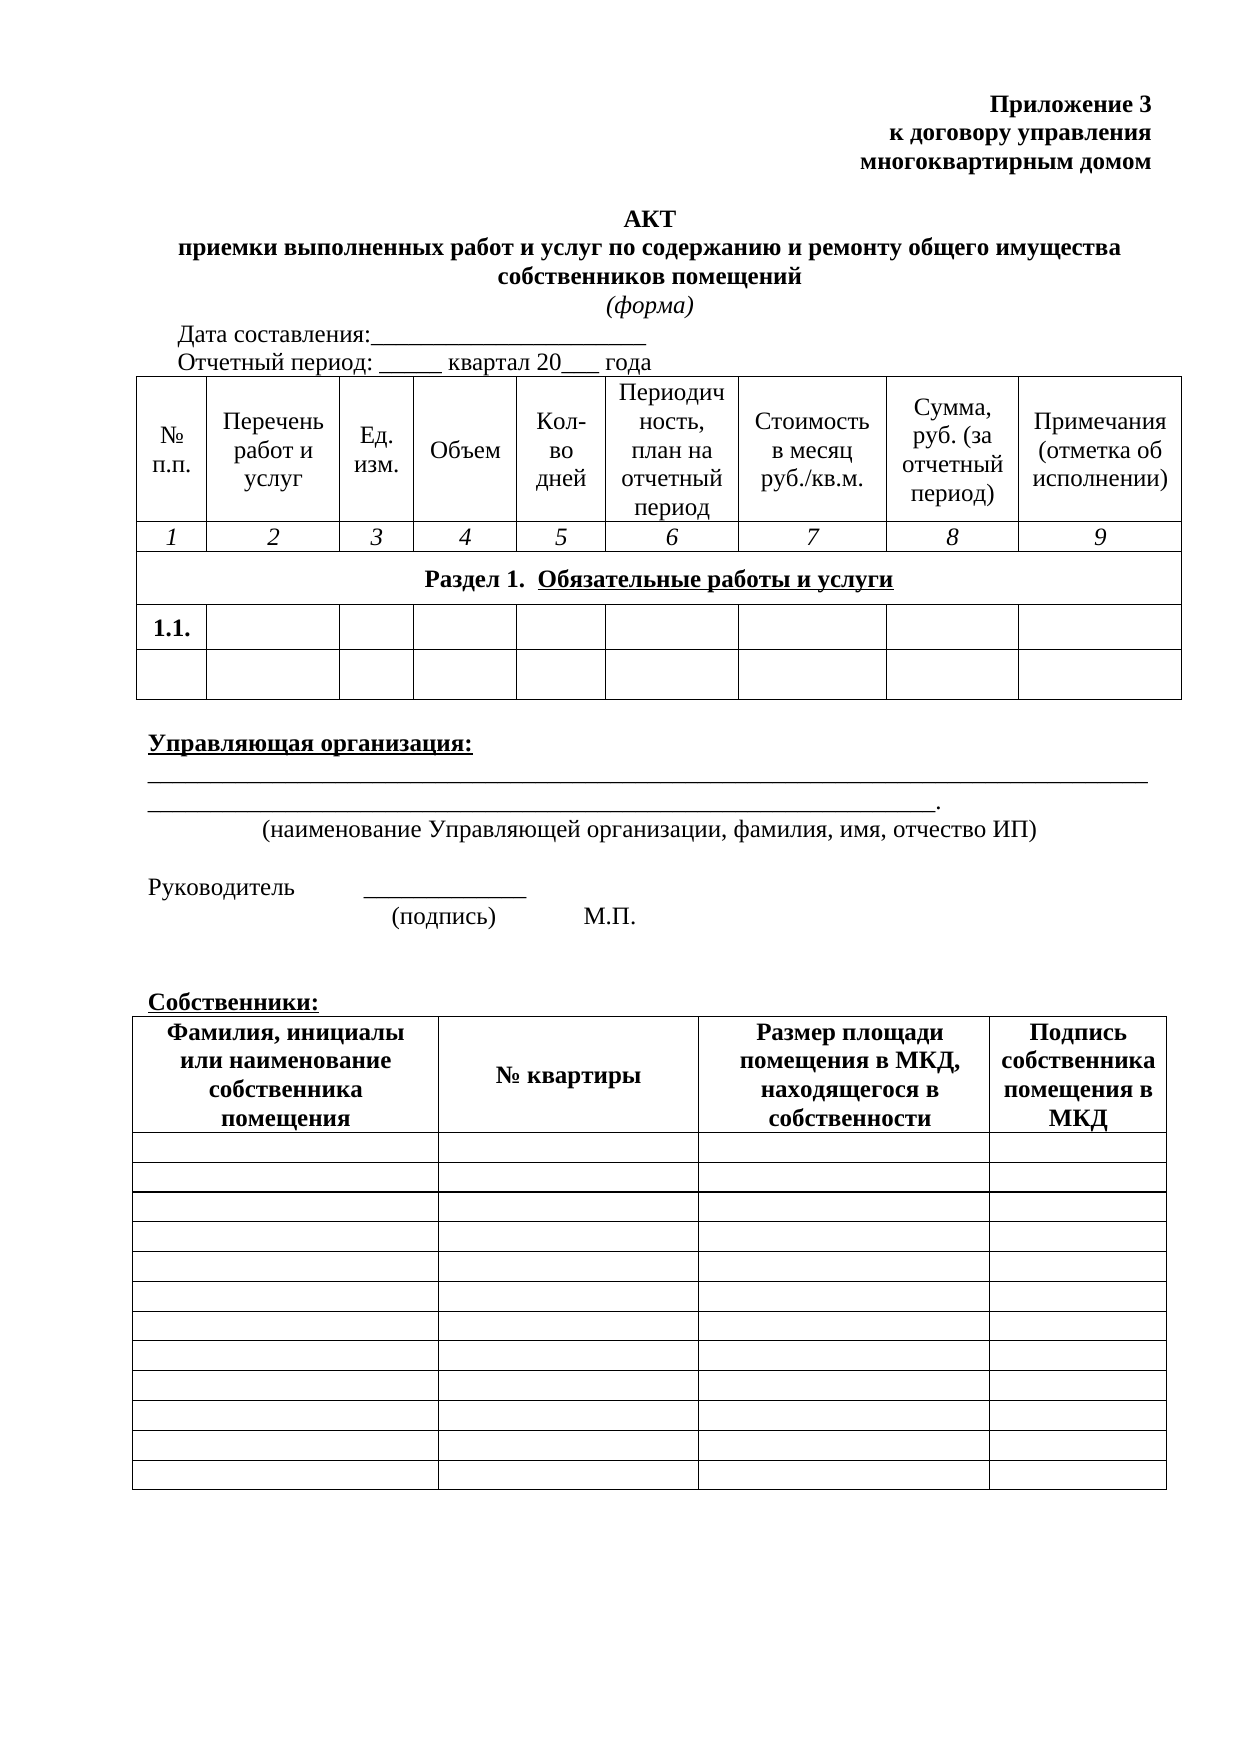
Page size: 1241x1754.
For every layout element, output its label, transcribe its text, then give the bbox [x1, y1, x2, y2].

table_cell 4 [414, 522, 516, 551]
table_cell [439, 1341, 698, 1370]
table_header № п.п. [137, 377, 206, 521]
table_header Сумма, руб. (за отчетный период) [887, 377, 1018, 521]
text Руководитель _____________ [148, 872, 1152, 901]
table_header Примечания (отметка об исполнении) [1019, 377, 1181, 521]
table_cell [990, 1222, 1166, 1251]
table_cell [133, 1461, 438, 1489]
table_cell [887, 650, 1018, 698]
table_cell [699, 1371, 989, 1400]
table_cell [699, 1431, 989, 1459]
table_cell [887, 605, 1018, 649]
table_cell [699, 1193, 989, 1221]
table_cell 6 [606, 522, 738, 551]
table_cell 9 [1019, 522, 1181, 551]
table_header Ед. изм. [340, 377, 413, 521]
table_cell [414, 650, 516, 698]
table_cell [207, 605, 339, 649]
text к договору управления [148, 117, 1152, 146]
table_cell [439, 1282, 698, 1311]
table_header Стоимость в месяц руб./кв.м. [739, 377, 886, 521]
text АКТ [148, 204, 1152, 232]
table_cell [133, 1312, 438, 1340]
table_cell [439, 1193, 698, 1221]
table_cell [133, 1133, 438, 1162]
text многоквартирным домом [148, 146, 1152, 175]
table_cell [990, 1431, 1166, 1459]
table_cell [133, 1252, 438, 1281]
table_cell [439, 1133, 698, 1162]
table_cell [439, 1401, 698, 1430]
table_cell [606, 650, 738, 698]
table_cell [439, 1222, 698, 1251]
table_cell [990, 1341, 1166, 1370]
table_cell [1019, 650, 1181, 698]
table_cell [739, 605, 886, 649]
table_cell [340, 605, 413, 649]
text Отчетный период: _____ квартал 20___ года [148, 347, 1152, 376]
table_cell [517, 605, 605, 649]
text (подпись) М.П. [148, 901, 1152, 929]
table_cell [439, 1431, 698, 1459]
table_cell [699, 1341, 989, 1370]
table_cell [1019, 605, 1181, 649]
table_cell [133, 1341, 438, 1370]
table_cell 1.1. [137, 605, 206, 649]
table_header Объем [414, 377, 516, 521]
table_cell [133, 1401, 438, 1430]
table_cell [699, 1401, 989, 1430]
table_cell [439, 1312, 698, 1340]
table_cell [439, 1371, 698, 1400]
table_header Перечень работ и услуг [207, 377, 339, 521]
table_header Кол-во дней [517, 377, 605, 521]
table_cell [137, 650, 206, 698]
table_header Размер площади помещения в МКД, находящегося в собственности [699, 1017, 989, 1132]
table_header Периодичность, план на отчетный период [606, 377, 738, 521]
table_cell [439, 1163, 698, 1191]
table_cell 7 [739, 522, 886, 551]
table_cell [990, 1252, 1166, 1281]
table_cell [439, 1252, 698, 1281]
table_cell [133, 1371, 438, 1400]
table_cell [133, 1282, 438, 1311]
table_header Подпись собственника помещения в МКД [990, 1017, 1166, 1132]
table_cell [699, 1252, 989, 1281]
text Собственники: [148, 987, 1152, 1016]
text Дата составления:______________________ [148, 319, 1152, 347]
table_cell [990, 1163, 1166, 1191]
table_cell 2 [207, 522, 339, 551]
table_cell [990, 1401, 1166, 1430]
text приемки выполненных работ и услуг по содержанию и ремонту общего имущества собственников помещений [148, 232, 1152, 290]
table_cell [133, 1222, 438, 1251]
table_cell 5 [517, 522, 605, 551]
table_cell [439, 1461, 698, 1489]
table_cell [990, 1461, 1166, 1489]
text _______________________________________________________________________________________________________________________________________________. [148, 757, 1152, 814]
text Управляющая организация: [148, 728, 1152, 757]
table_cell 1 [137, 522, 206, 551]
table_cell [739, 650, 886, 698]
table_cell 3 [340, 522, 413, 551]
table_cell [990, 1193, 1166, 1221]
table_header Фамилия, инициалы или наименование собственника помещения [133, 1017, 438, 1132]
text (наименование Управляющей организации, фамилия, имя, отчество ИП) [148, 814, 1152, 843]
table_cell [990, 1371, 1166, 1400]
table_cell [133, 1193, 438, 1221]
table_cell [207, 650, 339, 698]
table_cell [990, 1133, 1166, 1162]
table_cell [699, 1163, 989, 1191]
table_cell [699, 1222, 989, 1251]
table_cell [606, 605, 738, 649]
table_cell [133, 1431, 438, 1459]
table_header № квартиры [439, 1017, 698, 1132]
table_cell [340, 650, 413, 698]
table_cell [699, 1312, 989, 1340]
table_cell 8 [887, 522, 1018, 551]
text (форма) [148, 290, 1152, 319]
table_cell [990, 1282, 1166, 1311]
table_cell [517, 650, 605, 698]
table_cell [699, 1133, 989, 1162]
table_cell [699, 1282, 989, 1311]
table_cell Раздел 1. Обязательные работы и услуги [137, 552, 1181, 604]
table_cell [990, 1312, 1166, 1340]
text Приложение 3 [148, 89, 1152, 117]
table_cell [133, 1163, 438, 1191]
table_cell [699, 1461, 989, 1489]
table_cell [414, 605, 516, 649]
